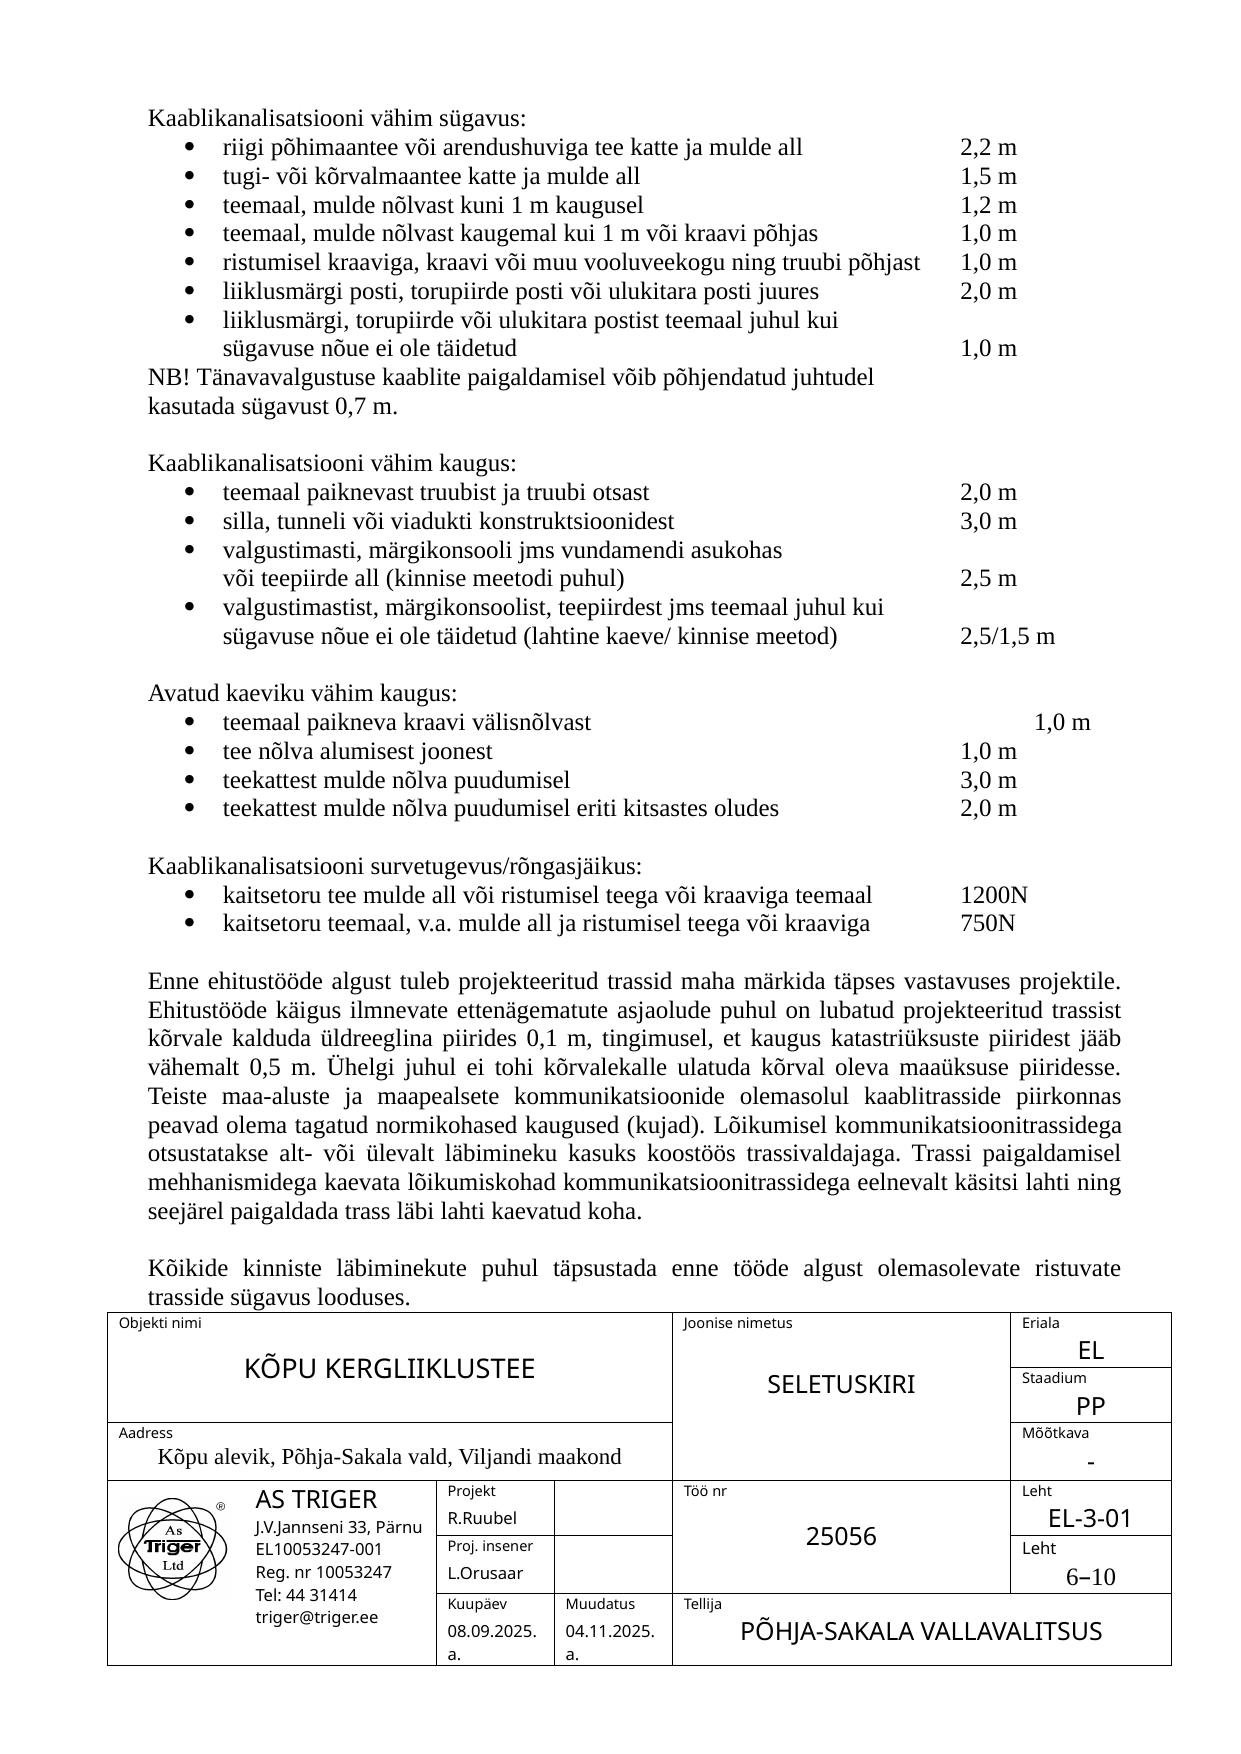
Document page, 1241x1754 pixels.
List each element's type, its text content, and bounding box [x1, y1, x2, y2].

list tugi- või kõrvalmaantee katte ja mulde all 1,5 m [185, 161, 1122, 190]
list teemaal paiknevast truubist ja truubi otsast 2,0 m [185, 477, 1122, 506]
list valgustimasti, märgikonsooli jms vundamendi asukohas [185, 535, 1122, 563]
text Avatud kaeviku vähim kaugus: [148, 678, 1122, 707]
text sügavuse nõue ei ole täidetud (lahtine kaeve/ kinnise meetod) 2,5/1,5 m [223, 621, 1122, 650]
picture [118, 1498, 230, 1600]
list valgustimastist, märgikonsoolist, teepiirdest jms teemaal juhul kui [185, 592, 1122, 621]
list kaitsetoru teemaal, v.a. mulde all ja ristumisel teega või kraaviga 750N [185, 908, 1122, 937]
list liiklusmärgi posti, torupiirde posti või ulukitara posti juures 2,0 m [185, 276, 1122, 305]
list tee nõlva alumisest joonest 1,0 m [185, 736, 1122, 765]
list teemaal, mulde nõlvast kaugemal kui 1 m või kraavi põhjas 1,0 m [185, 218, 1122, 247]
list silla, tunneli või viadukti konstruktsioonidest 3,0 m [185, 506, 1122, 535]
list teemaal, mulde nõlvast kuni 1 m kaugusel 1,2 m [185, 190, 1122, 218]
list teekattest mulde nõlva puudumisel 3,0 m [185, 765, 1122, 793]
list riigi põhimaantee või arendushuviga tee katte ja mulde all 2,2 m [185, 132, 1122, 161]
text või teepiirde all (kinnise meetodi puhul) 2,5 m [223, 563, 1122, 592]
text kasutada sügavust 0,7 m. [148, 391, 1122, 420]
list teemaal paikneva kraavi välisnõlvast 1,0 m [185, 707, 1122, 736]
text sügavuse nõue ei ole täidetud 1,0 m [223, 333, 1122, 362]
text Kõikide kinniste läbiminekute puhul täpsustada enne tööde algust olemasolevate ristuvate trasside sügavus looduses. [148, 1253, 1122, 1311]
list liiklusmärgi, torupiirde või ulukitara postist teemaal juhul kui [185, 305, 1122, 333]
list ristumisel kraaviga, kraavi või muu vooluveekogu ning truubi põhjast 1,0 m [185, 247, 1122, 276]
text Kaablikanalisatsiooni survetugevus/rõngasjäikus: [148, 851, 1122, 880]
text Enne ehitustööde algust tuleb projekteeritud trassid maha märkida täpses vastavuses projektile. Ehitustööde käigus ilmnevate ettenägematute asjaolude puhul on lubatud projekteeritud trassist kõrvale kalduda üldreeglina piirides 0,1 m, tingimusel, et kaugus katastriüksuste piiridest jääb vähemalt 0,5 m. Ühelgi juhul ei tohi kõrvalekalle ulatuda kõrval oleva maaüksuse piiridesse. Teiste maa-aluste ja maapealsete kommunikatsioonide olemasolul kaablitrasside piirkonnas peavad olema tagatud normikohased kaugused (kujad). Lõikumisel kommunikatsioonitrassidega otsustatakse alt- või ülevalt läbimineku kasuks koostöös trassivaldajaga. Trassi paigaldamisel mehhanismidega kaevata lõikumiskohad kommunikatsioonitrassidega eelnevalt käsitsi lahti ning seejärel paigaldada trass läbi lahti kaevatud koha. [148, 966, 1122, 1225]
text Kaablikanalisatsiooni vähim sügavus: [148, 103, 1122, 132]
text Kaablikanalisatsiooni vähim kaugus: [148, 448, 1122, 477]
text NB! Tänavavalgustuse kaablite paigaldamisel võib põhjendatud juhtudel [148, 362, 1122, 391]
list kaitsetoru tee mulde all või ristumisel teega või kraaviga teemaal 1200N [185, 880, 1122, 908]
list teekattest mulde nõlva puudumisel eriti kitsastes oludes 2,0 m [185, 793, 1122, 822]
